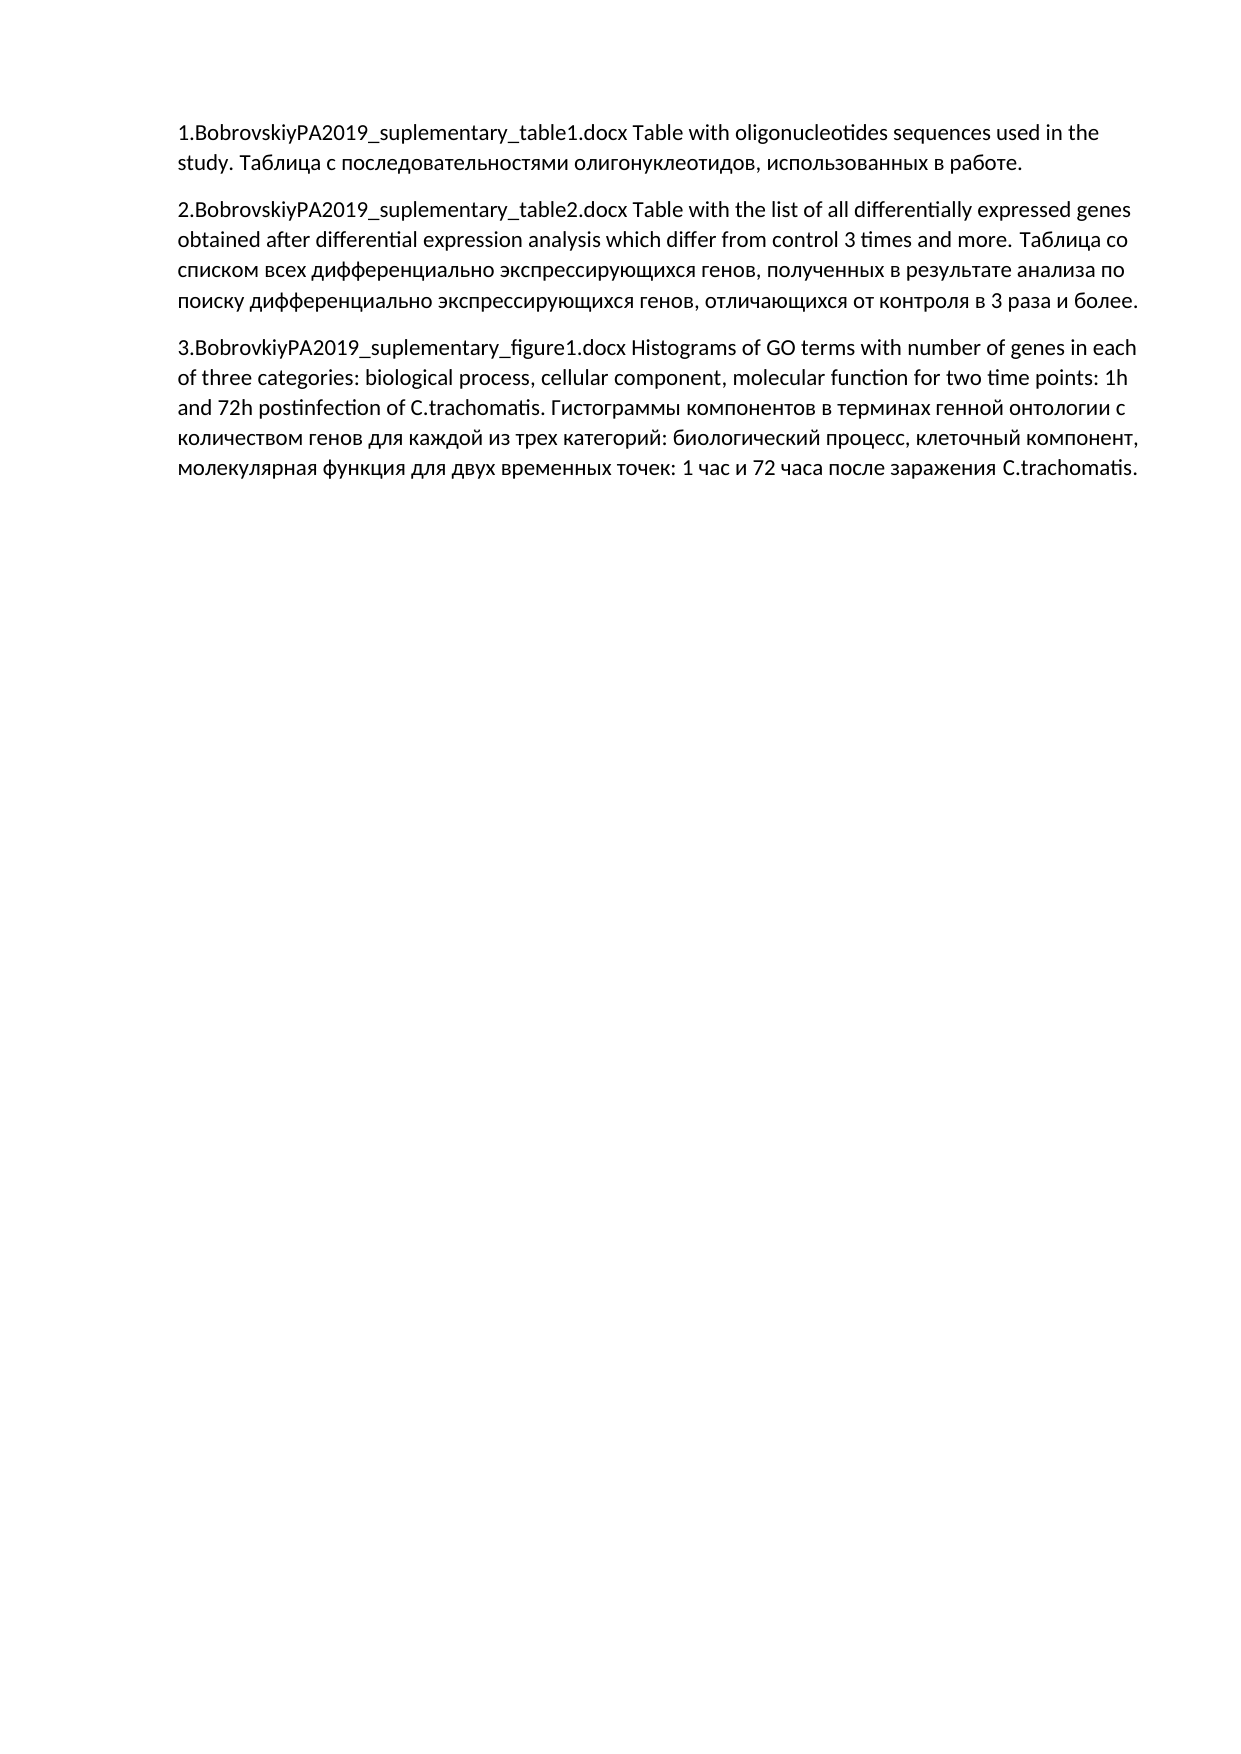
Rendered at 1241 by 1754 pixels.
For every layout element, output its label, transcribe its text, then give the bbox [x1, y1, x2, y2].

text 3.BobrovkiyPA2019_suplementary_figure1.docx Histograms of GO terms with number of genes in each of three categories: biological process, cellular component, molecular function for two time points: 1h and 72h postinfection of C.trachomatis. Гистограммы компонентов в терминах генной онтологии с количеством генов для каждой из трех категорий: биологический процесс, клеточный компонент, молекулярная функция для двух временных точек: 1 час и 72 часа после заражения C.trachomatis. [177, 333, 1152, 482]
text 1.BobrovskiyPA2019_suplementary_table1.docx Table with oligonucleotides sequences used in the study. Таблица с последовательностями олигонуклеотидов, использованных в работе. [177, 118, 1152, 176]
text 2.BobrovskiyPA2019_suplementary_table2.docx Table with the list of all differentially expressed genes obtained after differential expression analysis which differ from control 3 times and more. Таблица со списком всех дифференциально экспрессирующихся генов, полученных в результате анализа по поиску дифференциально экспрессирующихся генов, отличающихся от контроля в 3 раза и более. [177, 195, 1152, 314]
